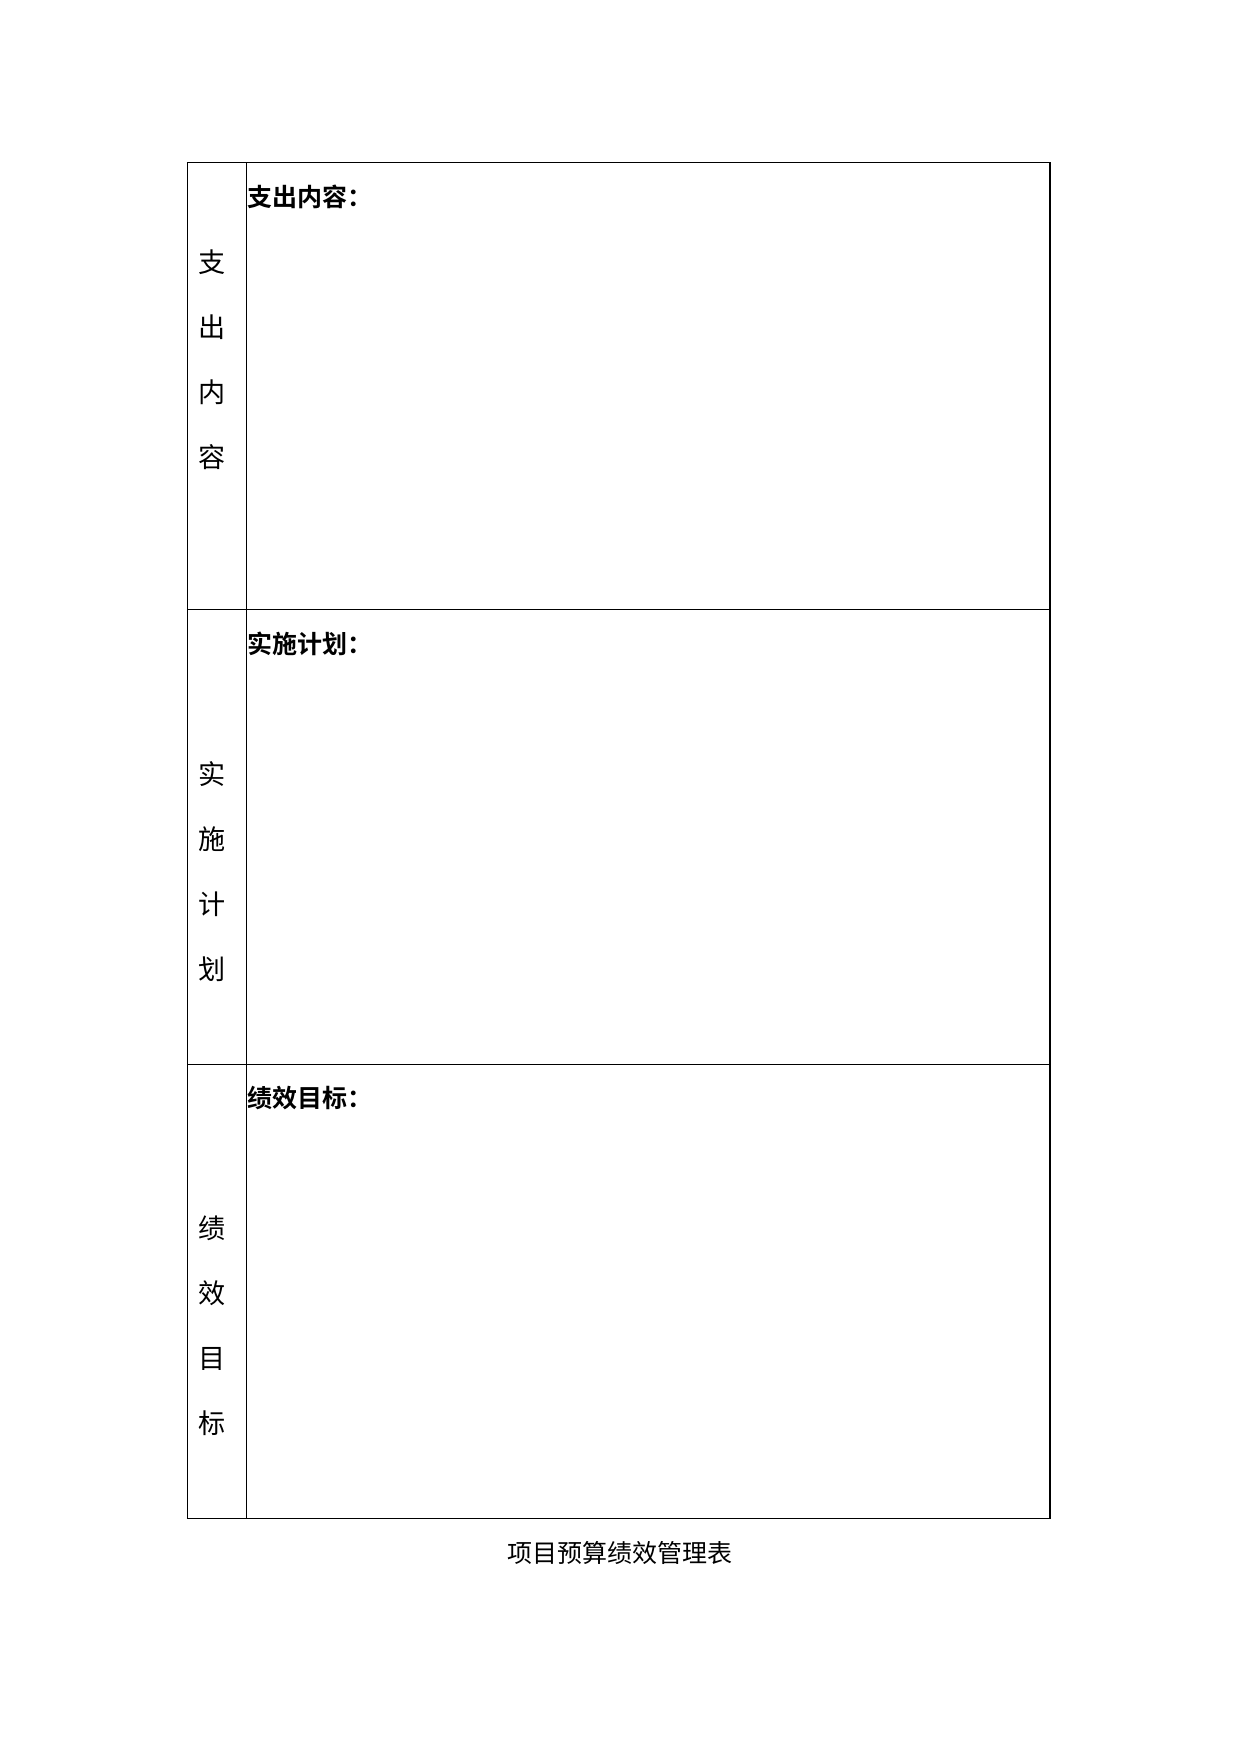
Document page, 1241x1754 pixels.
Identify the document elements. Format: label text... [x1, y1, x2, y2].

table_cell 绩效目标： [247, 1065, 1049, 1518]
table_cell 支出内容： [247, 163, 1049, 609]
table_cell 实施计划： [247, 610, 1049, 1063]
table_cell 支 出 内容 [188, 163, 246, 609]
table_cell 实施计划 [188, 610, 246, 1063]
text 项目预算绩效管理表 [187, 1519, 1053, 1584]
table_cell 绩效目标 [188, 1065, 246, 1518]
